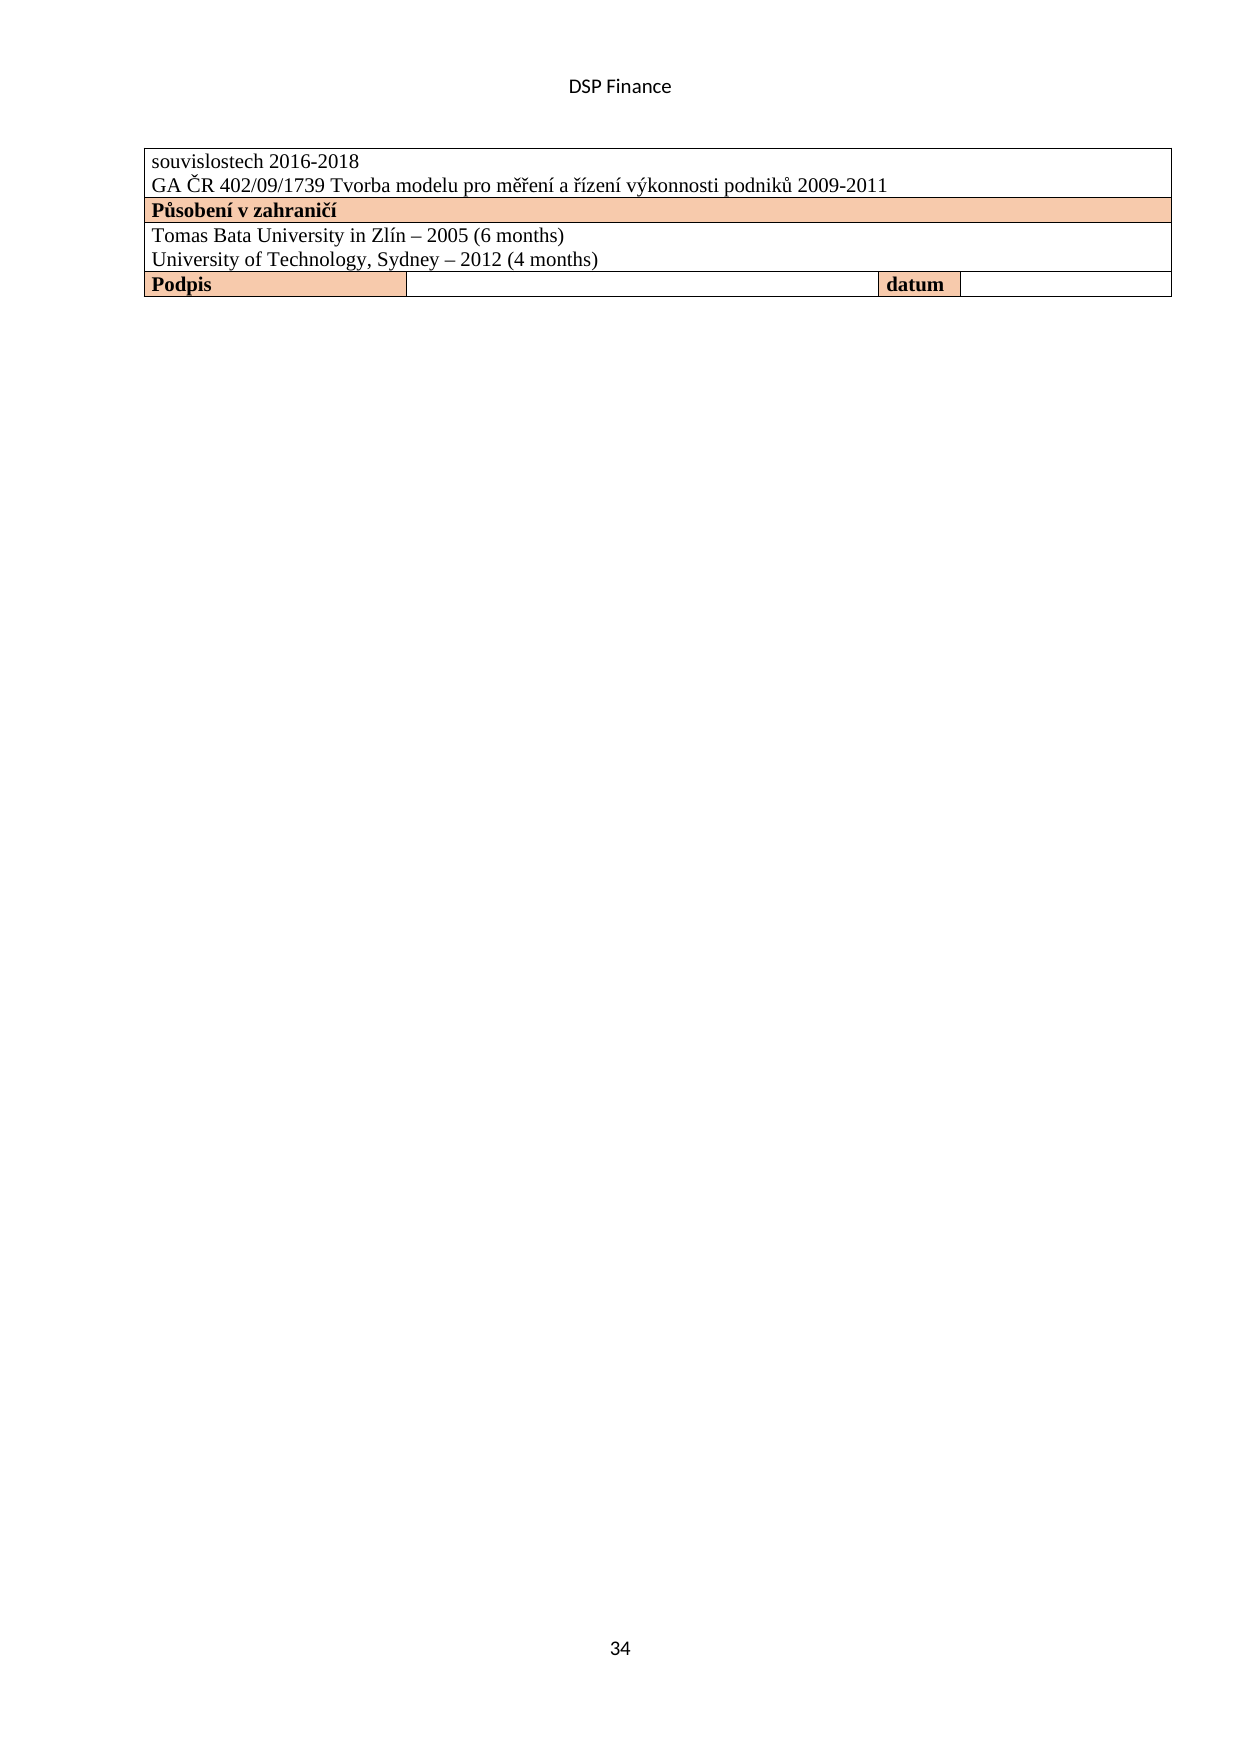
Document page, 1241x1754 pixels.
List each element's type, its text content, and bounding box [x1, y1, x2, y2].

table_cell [145, 149, 1171, 197]
table_cell Podpis [145, 272, 406, 296]
table_cell [961, 272, 1171, 296]
table_cell datum [879, 272, 960, 296]
table_cell [407, 272, 878, 296]
table_cell Působení v zahraničí [145, 198, 1171, 222]
table_cell Tomas Bata University in Zlín – 2005 (6 months) University of Technology, Sydney – 2012 (4 months) [145, 223, 1171, 271]
